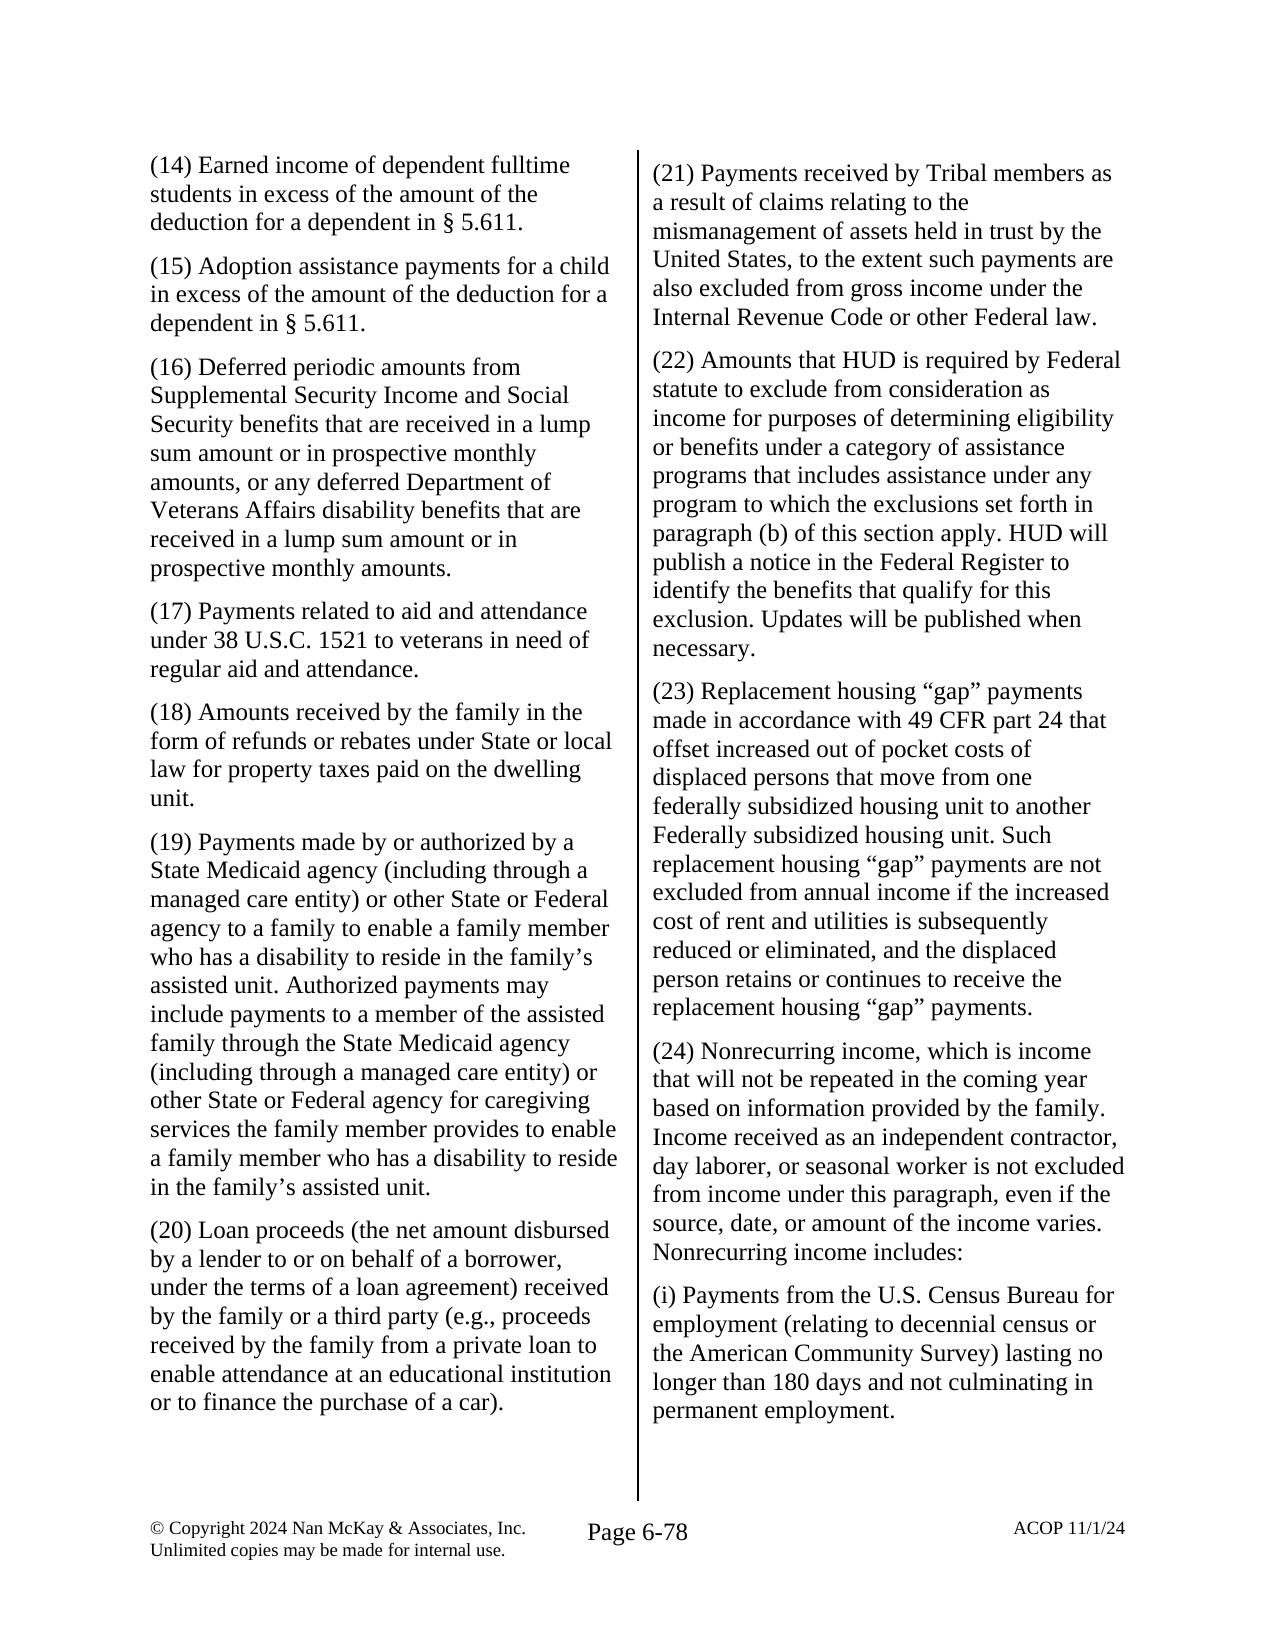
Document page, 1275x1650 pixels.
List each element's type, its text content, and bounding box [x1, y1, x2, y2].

text (17) Payments related to aid and attendance under 38 U.S.C. 1521 to veterans in need of regular aid and attendance. [150, 596, 622, 682]
text (15) Adoption assistance payments for a child in excess of the amount of the deduction for a dependent in § 5.611. [150, 251, 622, 337]
text (21) Payments received by Tribal members as a result of claims relating to the mismanagement of assets held in trust by the United States, to the extent such payments are also excluded from gross income under the Internal Revenue Code or other Federal law. [652, 158, 1125, 331]
text (16) Deferred periodic amounts from Supplemental Security Income and Social Security benefits that are received in a lump sum amount or in prospective monthly amounts, or any deferred Department of Veterans Affairs disability benefits that are received in a lump sum amount or in prospective monthly amounts. [150, 352, 622, 582]
text (i) Payments from the U.S. Census Bureau for employment (relating to decennial census or the American Community Survey) lasting no longer than 180 days and not culminating in permanent employment. [652, 1280, 1125, 1424]
text (23) Replacement housing “gap” payments made in accordance with 49 CFR part 24 that offset increased out of pocket costs of displaced persons that move from one federally subsidized housing unit to another Federally subsidized housing unit. Such replacement housing “gap” payments are not excluded from annual income if the increased cost of rent and utilities is subsequently reduced or eliminated, and the displaced person retains or continues to receive the replacement housing “gap” payments. [652, 676, 1125, 1021]
text (14) Earned income of dependent fulltime students in excess of the amount of the deduction for a dependent in § 5.611. [150, 150, 622, 236]
text (24) Nonrecurring income, which is income that will not be repeated in the coming year based on information provided by the family. Income received as an independent contractor, day laborer, or seasonal worker is not excluded from income under this paragraph, even if the source, date, or amount of the income varies. Nonrecurring income includes: [652, 1036, 1125, 1266]
text (19) Payments made by or authorized by a State Medicaid agency (including through a managed care entity) or other State or Federal agency to a family to enable a family member who has a disability to reside in the family’s assisted unit. Authorized payments may include payments to a member of the assisted family through the State Medicaid agency (including through a managed care entity) or other State or Federal agency for caregiving services the family member provides to enable a family member who has a disability to reside in the family’s assisted unit. [150, 827, 622, 1200]
text (20) Loan proceeds (the net amount disbursed by a lender to or on behalf of a borrower, under the terms of a loan agreement) received by the family or a third party (e.g., proceeds received by the family from a private loan to enable attendance at an educational institution or to finance the purchase of a car). [150, 1215, 622, 1416]
text (18) Amounts received by the family in the form of refunds or rebates under State or local law for property taxes paid on the dwelling unit. [150, 697, 622, 812]
text (22) Amounts that HUD is required by Federal statute to exclude from consideration as income for purposes of determining eligibility or benefits under a category of assistance programs that includes assistance under any program to which the exclusions set forth in paragraph (b) of this section apply. HUD will publish a notice in the Federal Register to identify the benefits that qualify for this exclusion. Updates will be published when necessary. [652, 345, 1125, 662]
